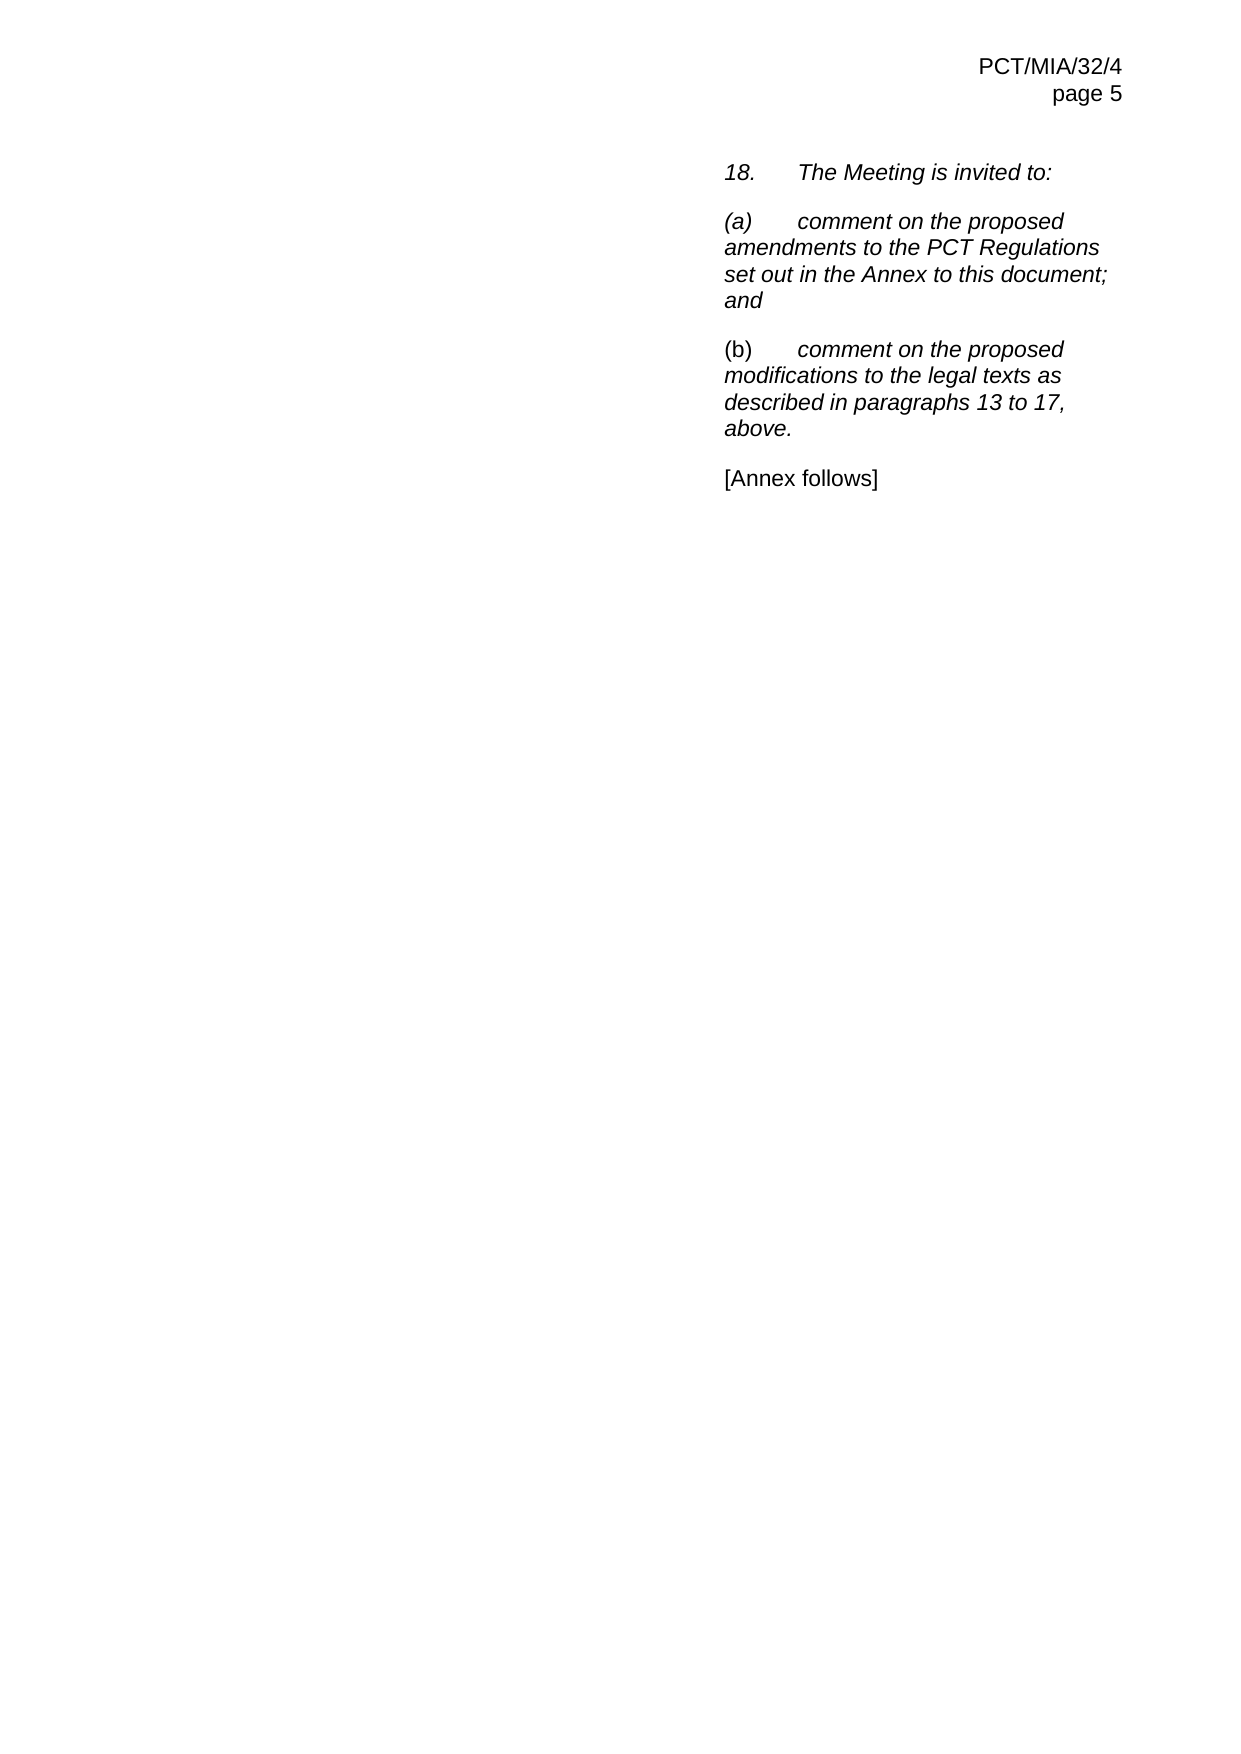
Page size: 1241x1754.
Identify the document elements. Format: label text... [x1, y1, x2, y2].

text The Meeting is invited to: [724, 158, 1122, 185]
text [Annex follows] [724, 464, 1122, 491]
list comment on the proposed modifications to the legal texts as described in paragraphs 13 to 17, above. [724, 336, 1122, 442]
list comment on the proposed amendments to the PCT Regulations set out in the Annex to this document; and [724, 208, 1122, 313]
